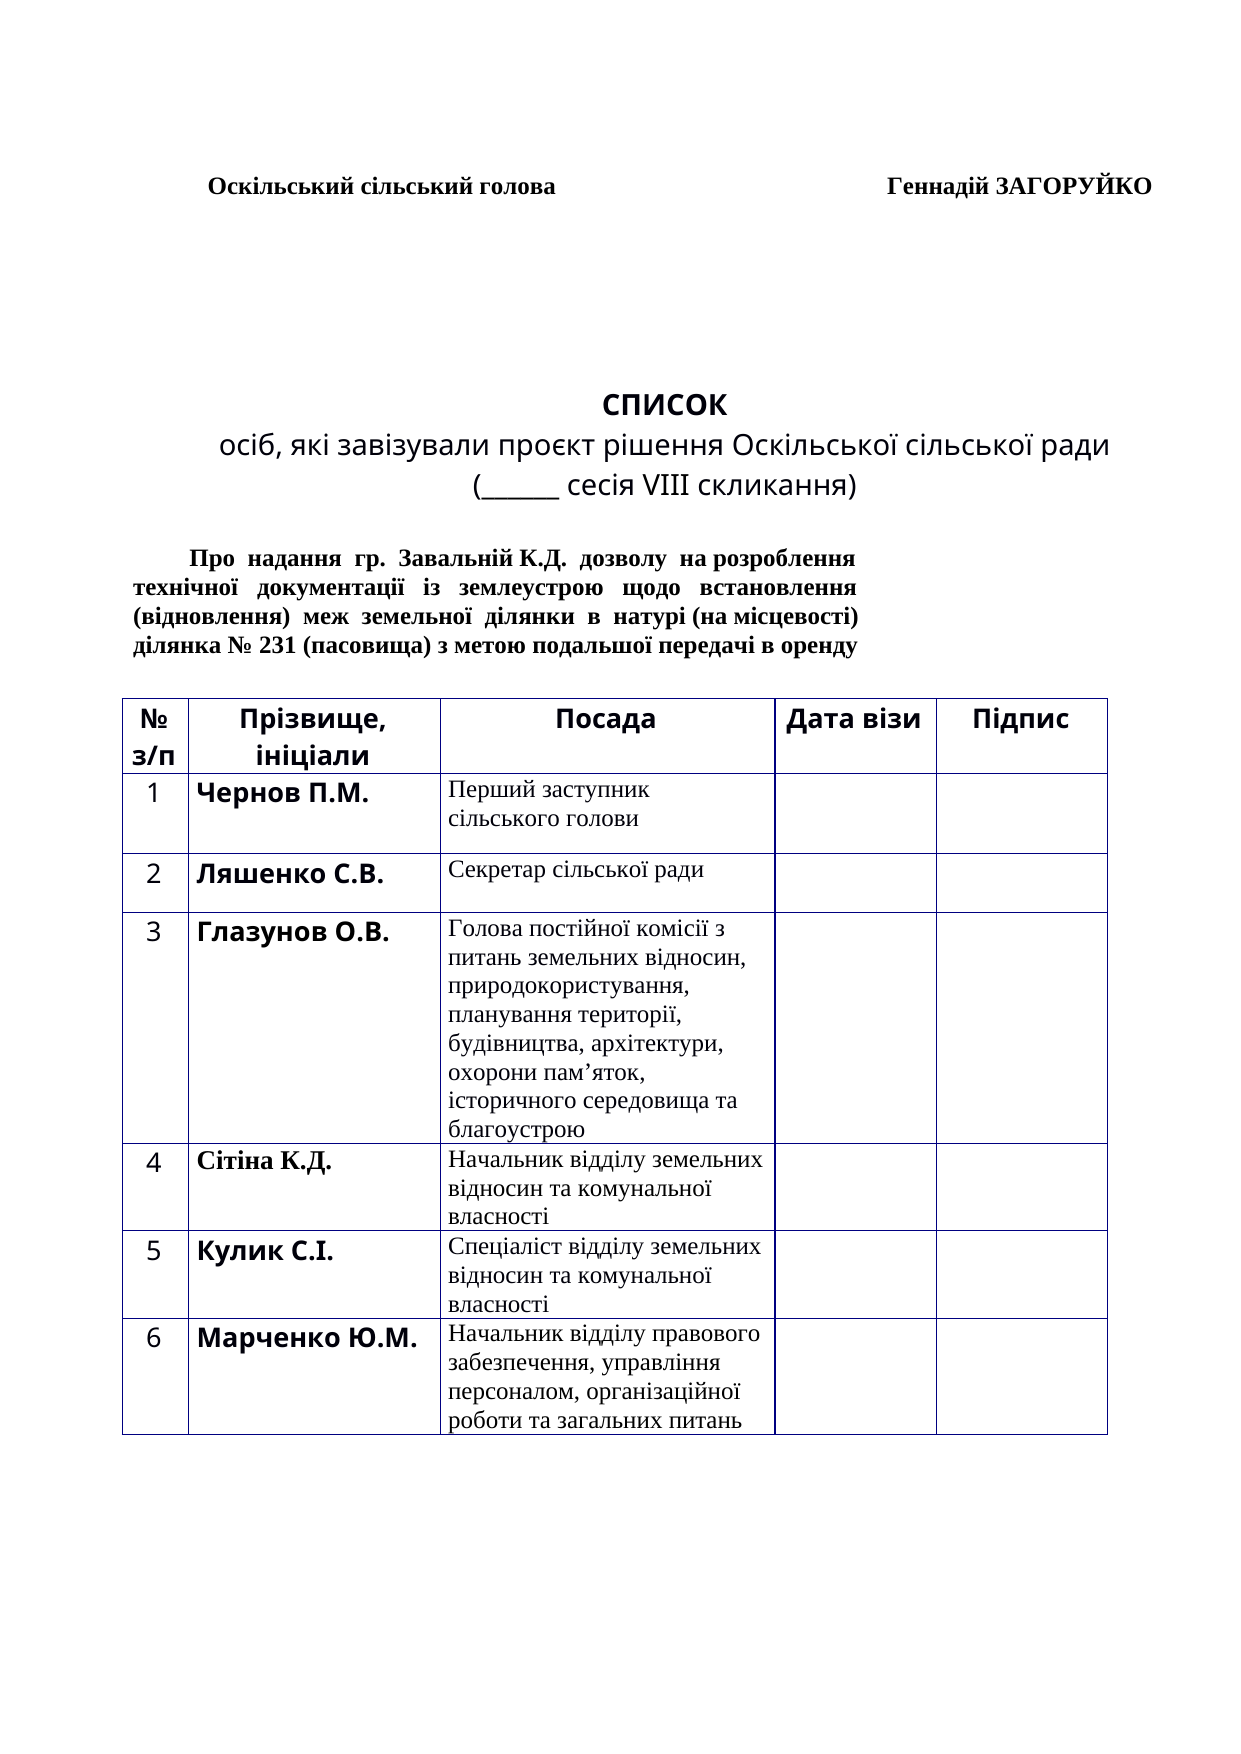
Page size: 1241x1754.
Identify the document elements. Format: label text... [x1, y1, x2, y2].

table_cell Секретар сільської ради [441, 854, 774, 912]
table_cell 4 [123, 1144, 188, 1230]
table_cell Начальник відділу правового забезпечення, управління персоналом, організаційної роботи та загальних питань [441, 1319, 774, 1433]
table_cell Марченко Ю.М. [189, 1319, 440, 1433]
text Про надання гр. Завальній К.Д. дозволу на розроблення [133, 543, 1196, 572]
table_cell Начальник відділу земельних відносин та комунальної власності [441, 1144, 774, 1230]
text технічної документації із землеустрою щодо встановлення [133, 572, 1196, 601]
table_cell [937, 913, 1107, 1143]
table_cell [776, 774, 936, 853]
table_cell Ляшенко С.В. [189, 854, 440, 912]
table_cell Спеціаліст відділу земельних відносин та комунальної власності [441, 1231, 774, 1317]
table_cell 5 [123, 1231, 188, 1317]
table_cell [937, 774, 1107, 853]
table_cell [937, 1319, 1107, 1433]
table_header Підпис [937, 699, 1107, 773]
table_cell [776, 913, 936, 1143]
table_cell 6 [123, 1319, 188, 1433]
text СПИСОК [133, 385, 1196, 424]
table_cell [776, 1144, 936, 1230]
table_cell Кулик С.І. [189, 1231, 440, 1317]
text (______ сесія VІІІ скликання) [133, 464, 1196, 504]
table_cell Перший заступник сільського голови [441, 774, 774, 853]
table_cell 2 [123, 854, 188, 912]
table_cell [776, 1319, 936, 1433]
table_cell [937, 1231, 1107, 1317]
table_cell Сітіна К.Д. [189, 1144, 440, 1230]
table_cell [937, 854, 1107, 912]
table_cell [776, 854, 936, 912]
table_header № з/п [123, 699, 188, 773]
text Оскільський сільський голова Геннадій ЗАГОРУЙКО [133, 171, 1196, 199]
table_header Прізвище, ініціали [189, 699, 440, 773]
table_cell 1 [123, 774, 188, 853]
table_cell Чернов П.М. [189, 774, 440, 853]
table_cell 3 [123, 913, 188, 1143]
text осіб, які завізували проєкт рішення Оскільської сільської ради [133, 424, 1196, 464]
table_cell Голова постійної комісії з питань земельних відносин, природокористування, планування території, будівництва, архітектури, охорони пам’яток, історичного середовища та благоустрою [441, 913, 774, 1143]
table_cell [776, 1231, 936, 1317]
table_header Дата візи [776, 699, 936, 773]
table_cell [937, 1144, 1107, 1230]
table_cell Глазунов О.В. [189, 913, 440, 1143]
text (відновлення) меж земельної ділянки в натурі (на місцевості) [133, 601, 1196, 630]
text ділянка № 231 (пасовища) з метою подальшої передачі в оренду [133, 630, 1196, 658]
table_header Посада [441, 699, 774, 773]
